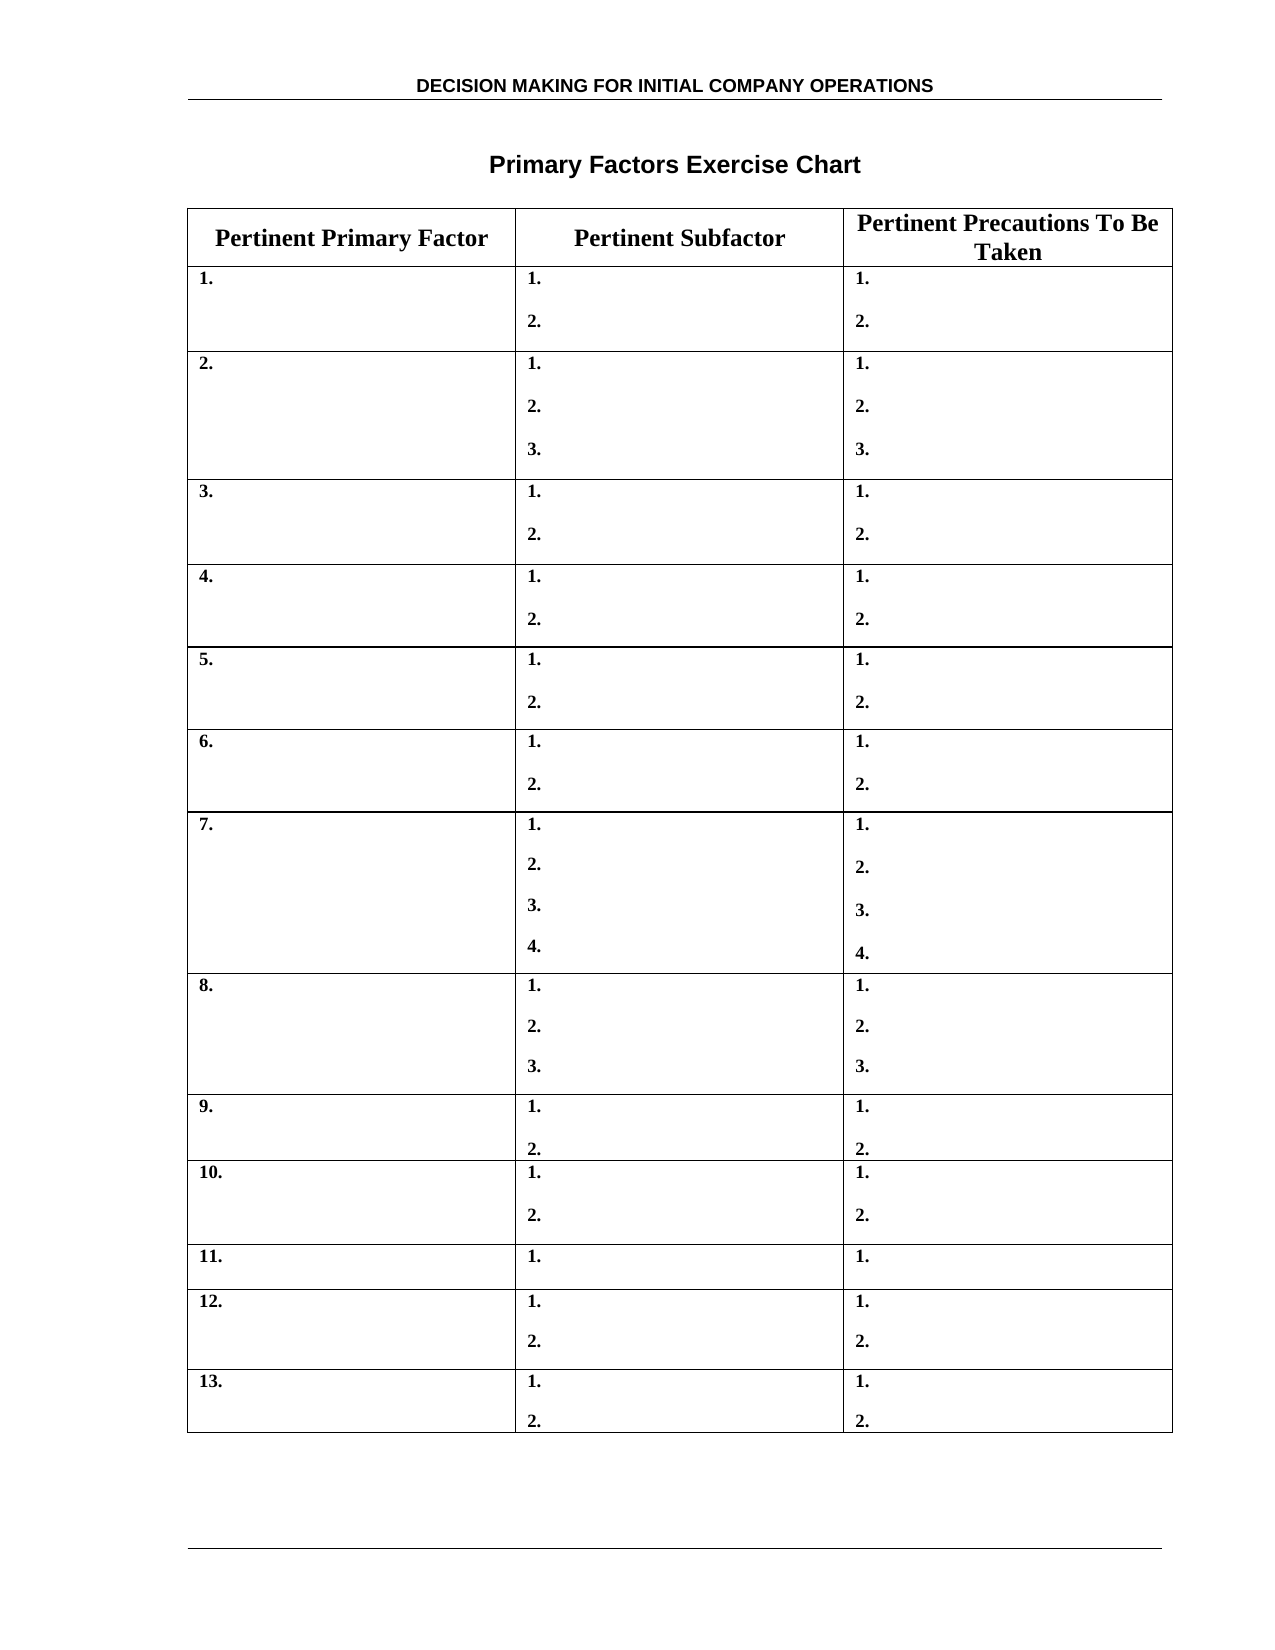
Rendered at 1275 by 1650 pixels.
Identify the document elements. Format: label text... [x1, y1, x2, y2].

table_cell 7. [188, 813, 515, 973]
table_cell 1. 2. 3. [516, 974, 843, 1094]
table_cell 1. 2. 3. [844, 352, 1172, 479]
table_cell 1. 2. [844, 1290, 1172, 1369]
table_cell 8. [188, 974, 515, 1094]
table_cell 1. 2. 3. 4. [516, 813, 843, 973]
table_cell 1. 2. [516, 730, 843, 811]
table_cell 10. [188, 1161, 515, 1244]
table_cell 5. [188, 648, 515, 729]
table_cell 2. [188, 352, 515, 479]
table_cell 1. [188, 267, 515, 351]
table_cell 1. 2. [516, 480, 843, 564]
table_cell 1. 2. 3. [844, 974, 1172, 1094]
table_cell 1. 2. [844, 648, 1172, 729]
table_cell 1. 2. [516, 1290, 843, 1369]
table_cell 1. 2. [516, 1370, 843, 1432]
table_header Pertinent Primary Factor [188, 209, 515, 266]
table_cell 11. [188, 1245, 515, 1288]
table_cell 4. [188, 565, 515, 646]
table_cell 1. 2. 3. 4. [844, 813, 1172, 973]
table_cell 1. 2. [844, 1370, 1172, 1432]
table_cell 13. [188, 1370, 515, 1432]
table_cell 1. 2. [516, 648, 843, 729]
table_header Pertinent Precautions To Be Taken [844, 209, 1172, 266]
table_cell 1. 2. [844, 730, 1172, 811]
table_cell 1. [516, 1245, 843, 1288]
table_cell 1. 2. [844, 480, 1172, 564]
table_cell 1. 2. [844, 1161, 1172, 1244]
table_cell 1. 2. [844, 565, 1172, 646]
text Primary Factors Exercise Chart [187, 150, 1162, 179]
table_cell 1. 2. 3. [516, 352, 843, 479]
table_cell 3. [188, 480, 515, 564]
table_cell 9. [188, 1095, 515, 1159]
table_cell 12. [188, 1290, 515, 1369]
table_cell 1. 2. [516, 1161, 843, 1244]
table_cell 1. 2. [516, 267, 843, 351]
table_cell 1. 2. [844, 267, 1172, 351]
table_header Pertinent Subfactor [516, 209, 843, 266]
table_cell 1. 2. [844, 1095, 1172, 1159]
table_cell 1. 2. [516, 1095, 843, 1159]
table_cell 6. [188, 730, 515, 811]
table_cell 1. [844, 1245, 1172, 1288]
table_cell 1. 2. [516, 565, 843, 646]
